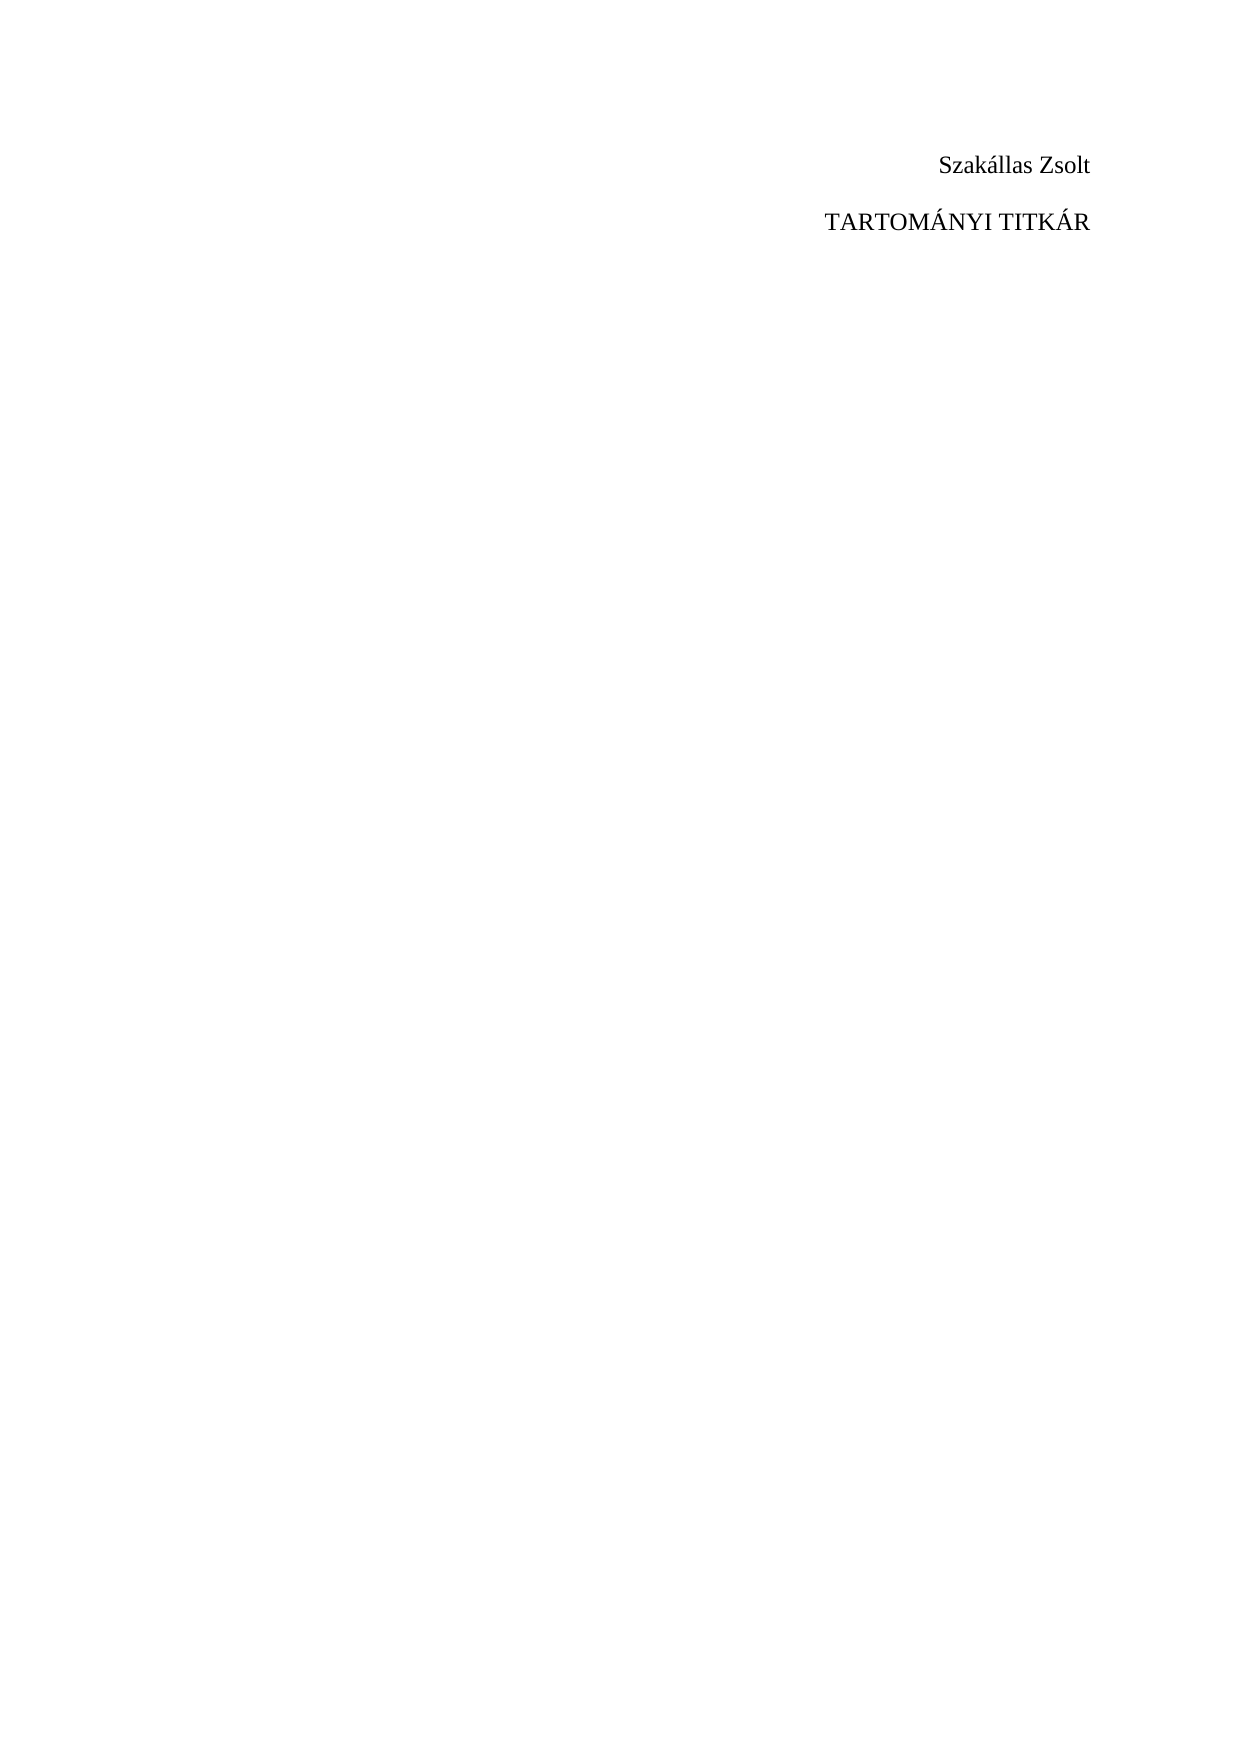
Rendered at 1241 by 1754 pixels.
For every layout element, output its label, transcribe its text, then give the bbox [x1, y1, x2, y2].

text Szakállas Zsolt TARTOMÁNYI TITKÁR [666, 150, 1090, 236]
